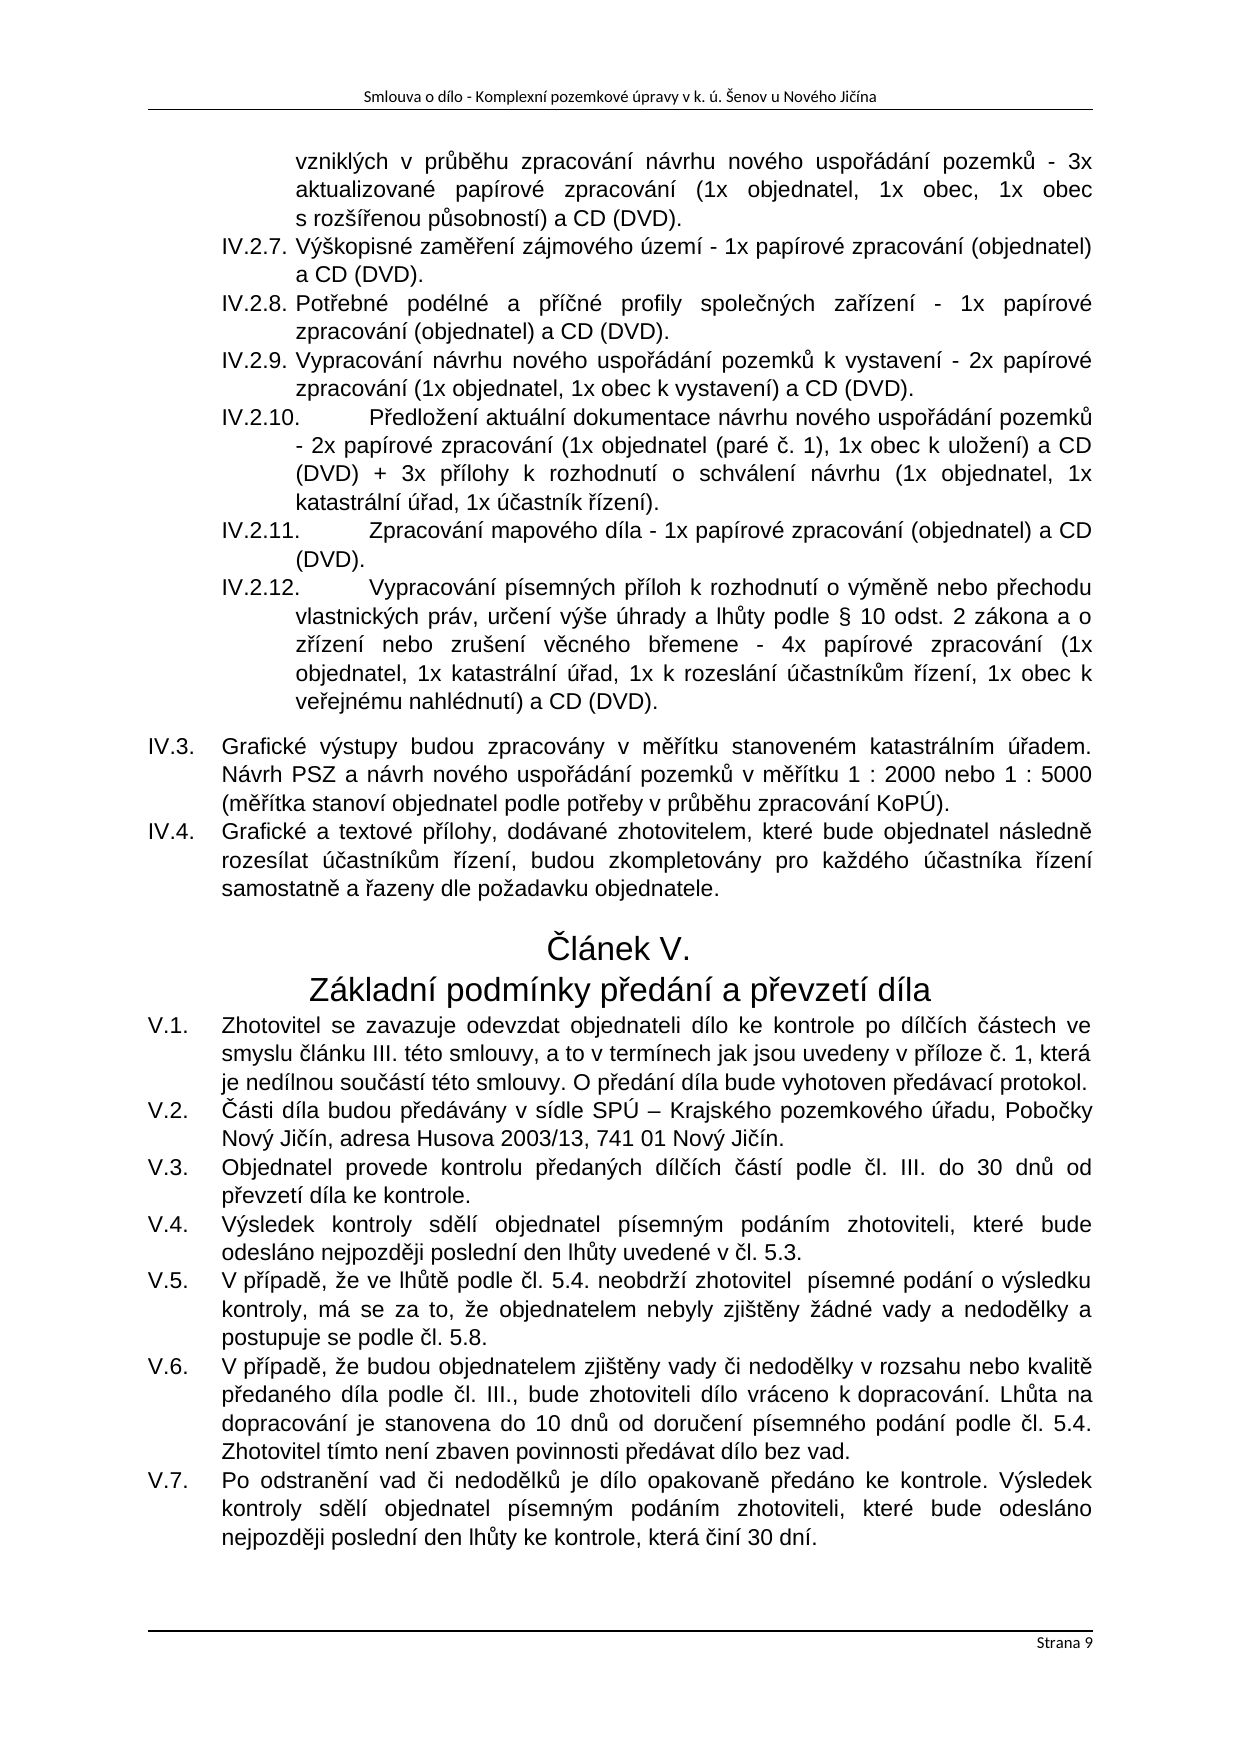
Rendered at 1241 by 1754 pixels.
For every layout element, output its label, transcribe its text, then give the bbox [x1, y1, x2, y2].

text Vypracování písemných příloh k rozhodnutí o výměně nebo přechodu vlastnických práv, určení výše úhrady a lhůty podle § 10 odst. 2 zákona a o zřízení nebo zrušení věcného břemene - 4x papírové zpracování (1x objednatel, 1x katastrální úřad, 1x k rozeslání účastníkům řízení, 1x obec k veřejnému nahlédnutí) a CD (DVD). [221, 574, 1093, 714]
list Po odstranění vad či nedodělků je dílo opakovaně předáno ke kontrole. Výsledek kontroly sdělí objednatel písemným podáním zhotoviteli, které bude odesláno nejpozději poslední den lhůty ke kontrole, která činí 30 dní. [148, 1467, 1093, 1550]
list V případě, že ve lhůtě podle čl. 5.4. neobdrží zhotovitel písemné podání o výsledku kontroly, má se za to, že objednatelem nebyly zjištěny žádné vady a nedodělky a postupuje se podle čl. 5.8. [148, 1267, 1093, 1351]
text Potřebné podélné a příčné profily společných zařízení - 1x papírové zpracování (objednatel) a CD (DVD). [221, 290, 1093, 344]
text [221, 148, 1093, 231]
list Grafické a textové přílohy, dodávané zhotovitelem, které bude objednatel následně rozesílat účastníkům řízení, budou zkompletovány pro každého účastníka řízení samostatně a řazeny dle požadavku objednatele. [148, 818, 1093, 902]
text Zpracování mapového díla - 1x papírové zpracování (objednatel) a CD (DVD). [221, 517, 1093, 572]
text Výškopisné zaměření zájmového území - 1x papírové zpracování (objednatel) a CD (DVD). [221, 233, 1093, 288]
list Objednatel provede kontrolu předaných dílčích částí podle čl. III. do 30 dnů od převzetí díla ke kontrole. [148, 1154, 1093, 1208]
text Vypracování návrhu nového uspořádání pozemků k vystavení - 2x papírové zpracování (1x objednatel, 1x obec k vystavení) a CD (DVD). [221, 347, 1093, 401]
text Předložení aktuální dokumentace návrhu nového uspořádání pozemků - 2x papírové zpracování (1x objednatel (paré č. 1), 1x obec k uložení) a CD (DVD) + 3x přílohy k rozhodnutí o schválení návrhu (1x objednatel, 1x katastrální úřad, 1x účastník řízení). [221, 403, 1093, 515]
subtitle Základní podmínky předání a převzetí díla [148, 929, 1093, 1008]
list Zhotovitel se zavazuje odevzdat objednateli dílo ke kontrole po dílčích částech ve smyslu článku III. této smlouvy, a to v termínech jak jsou uvedeny v příloze č. 1, která je nedílnou součástí této smlouvy. O předání díla bude vyhotoven předávací protokol. [148, 1012, 1093, 1095]
list Výsledek kontroly sdělí objednatel písemným podáním zhotoviteli, které bude odesláno nejpozději poslední den lhůty uvedené v čl. 5.3. [148, 1211, 1093, 1265]
list Části díla budou předávány v sídle SPÚ – Krajského pozemkového úřadu, Pobočky Nový Jičín, adresa Husova 2003/13, 741 01 Nový Jičín. [148, 1097, 1093, 1152]
list Grafické výstupy budou zpracovány v měřítku stanoveném katastrálním úřadem. Návrh PSZ a návrh nového uspořádání pozemků v měřítku 1 : 2000 nebo 1 : 5000 (měřítka stanoví objednatel podle potřeby v průběhu zpracování KoPÚ). [148, 733, 1093, 816]
list V případě, že budou objednatelem zjištěny vady či nedodělky v rozsahu nebo kvalitě předaného díla podle čl. III., bude zhotoviteli dílo vráceno k dopracování. Lhůta na dopracování je stanovena do 10 dnů od doručení písemného podání podle čl. 5.4. Zhotovitel tímto není zbaven povinnosti předávat dílo bez vad. [148, 1353, 1093, 1464]
